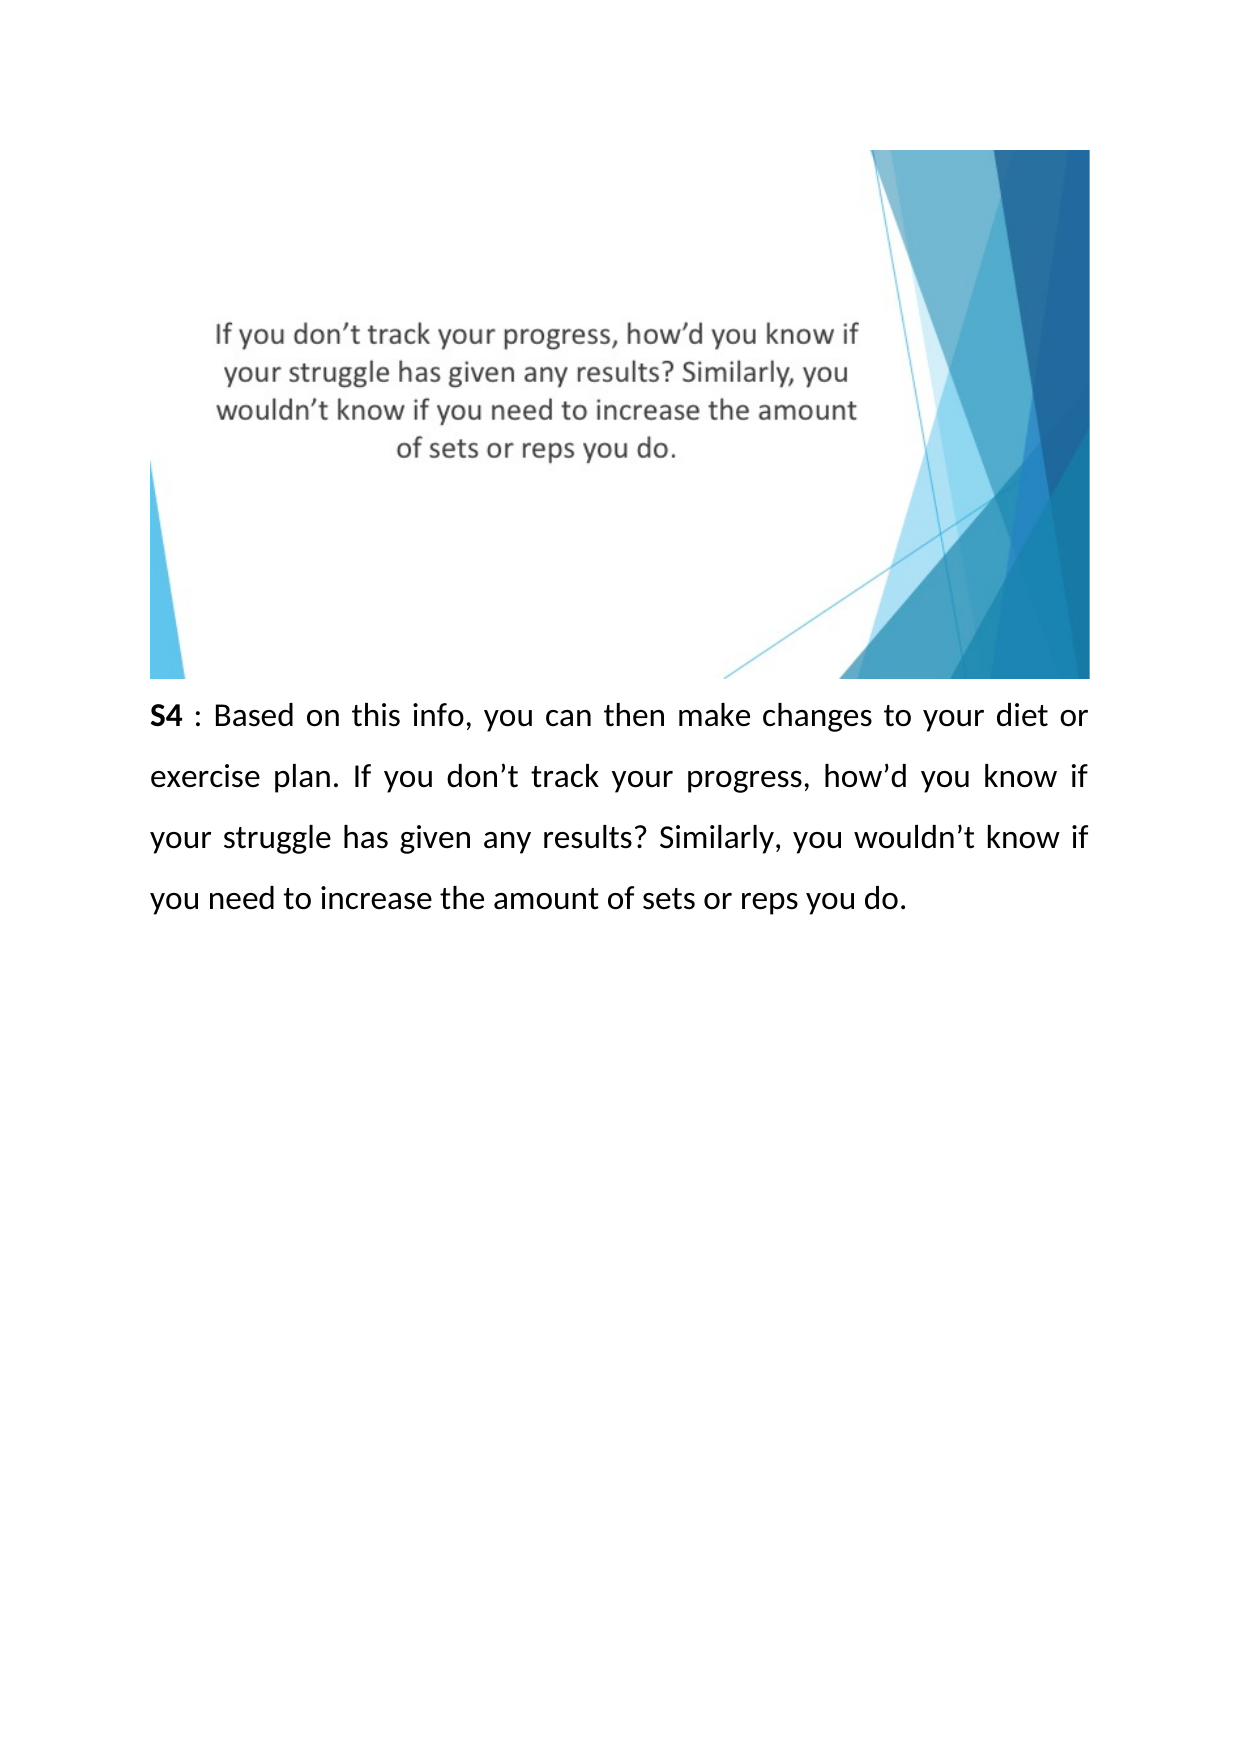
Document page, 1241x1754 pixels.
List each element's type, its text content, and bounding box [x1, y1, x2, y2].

text S4 : Based on this info, you can then make changes to your diet or exercise plan. If you don’t track your progress, how’d you know if your struggle has given any results? Similarly, you wouldn’t know if you need to increase the amount of sets or reps you do. [150, 694, 1090, 918]
picture [150, 150, 1090, 679]
